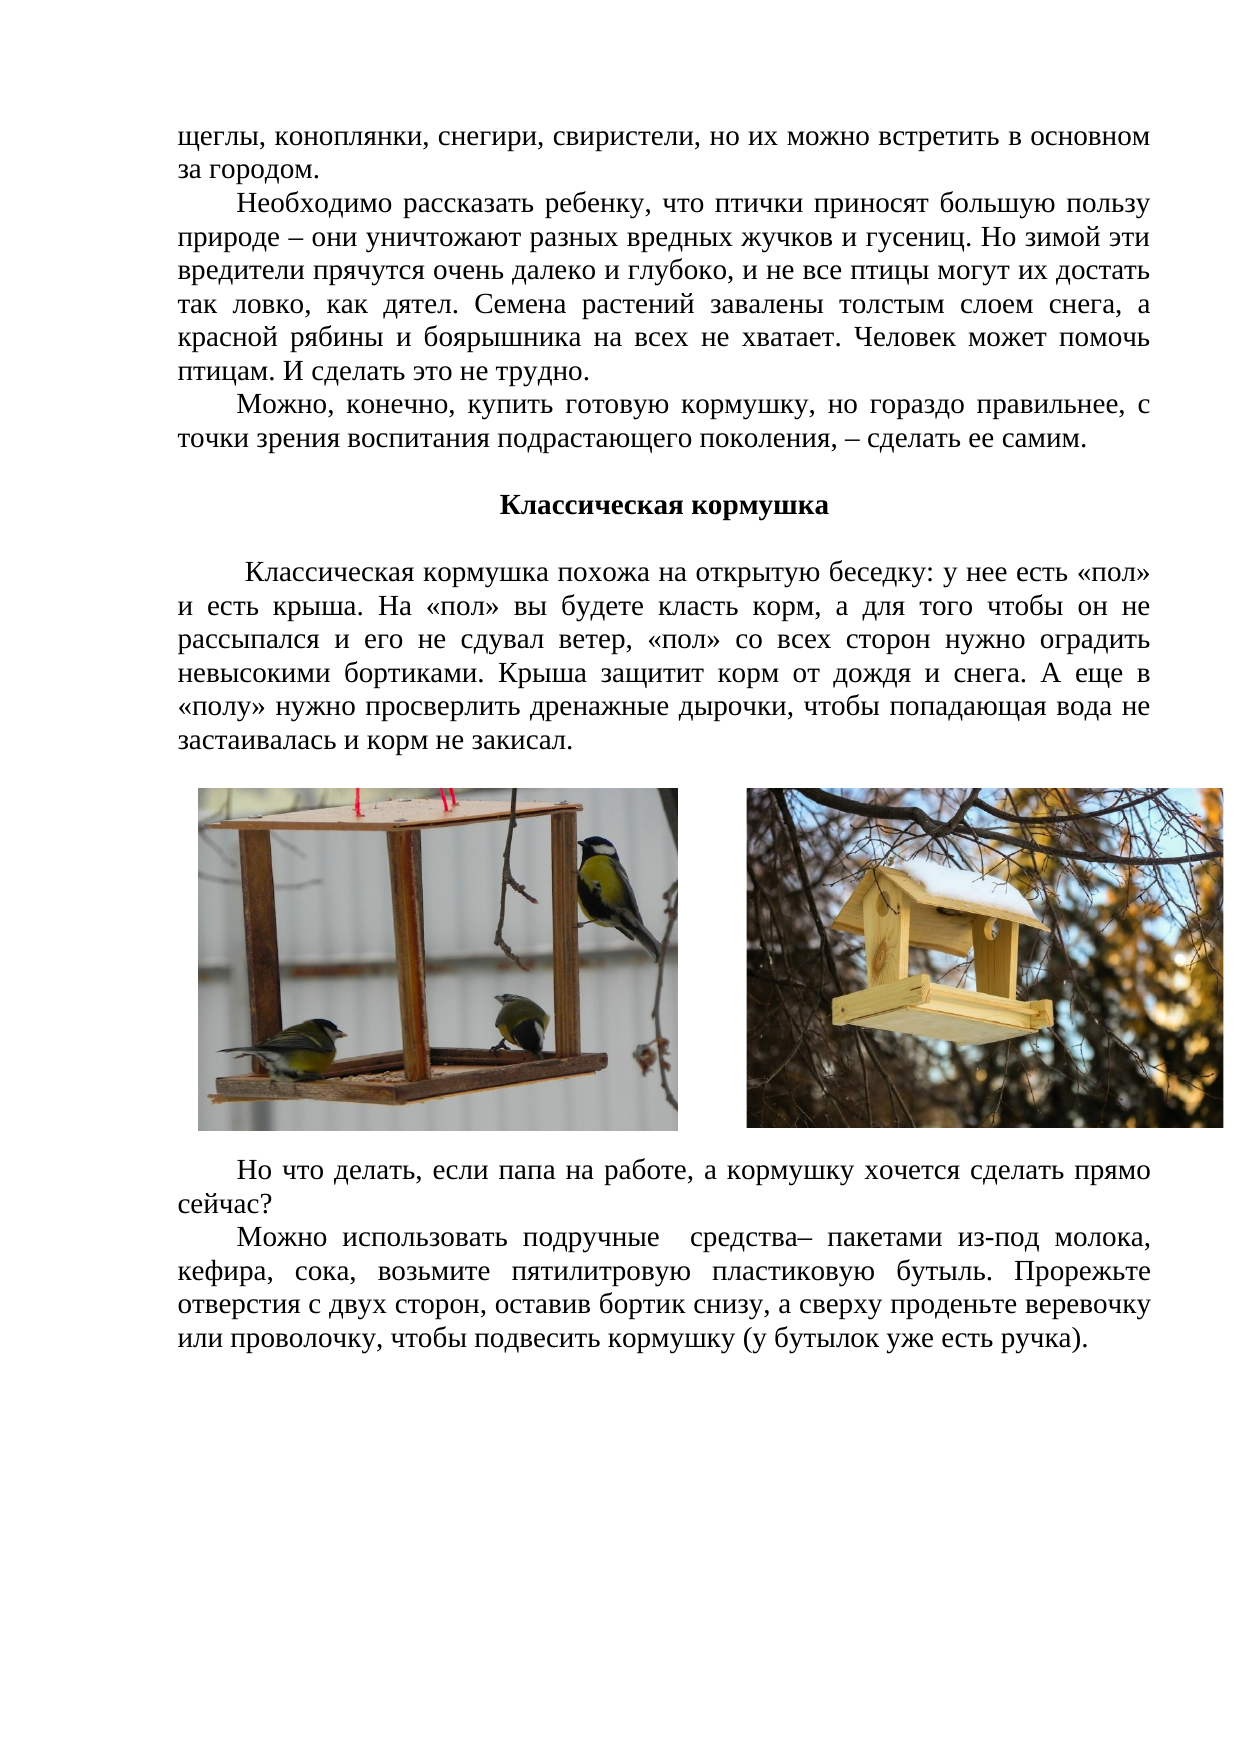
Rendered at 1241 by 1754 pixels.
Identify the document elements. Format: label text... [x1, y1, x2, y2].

picture [196, 788, 678, 1130]
picture [745, 788, 1223, 1127]
text Можно использовать подручные средства– пакетами из-под молока, кефира, сока, возьмите пятилитровую пластиковую бутыль. Прорежьте отверстия с двух сторон, оставив бортик снизу, а сверху проденьте веревочку или проволочку, чтобы подвесить кормушку (у бутылок уже есть ручка). [177, 1219, 1152, 1354]
text Можно, конечно, купить готовую кормушку, но гораздо правильнее, с точки зрения воспитания подрастающего поколения, – сделать ее самим. [177, 386, 1152, 453]
text Классическая кормушка [118, 487, 1152, 521]
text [177, 118, 1152, 185]
text Классическая кормушка похожа на открытую беседку: у нее есть «пол» и есть крыша. На «пол» вы будете класть корм, а для того чтобы он не рассыпался и его не сдувал ветер, «пол» со всех сторон нужно оградить невысокими бортиками. Крыша защитит корм от дождя и снега. А еще в «полу» нужно просверлить дренажные дырочки, чтобы попадающая вода не застаивалась и корм не закисал. [177, 554, 1152, 755]
text Необходимо рассказать ребенку, что птички приносят большую пользу природе – они уничтожают разных вредных жучков и гусениц. Но зимой эти вредители прячутся очень далеко и глубоко, и не все птицы могут их достать так ловко, как дятел. Семена растений завалены толстым слоем снега, а красной рябины и боярышника на всех не хватает. Человек может помочь птицам. И сделать это не трудно. [177, 185, 1152, 386]
text Но что делать, если папа на работе, а кормушку хочется сделать прямо сейчас? [177, 884, 1152, 1219]
